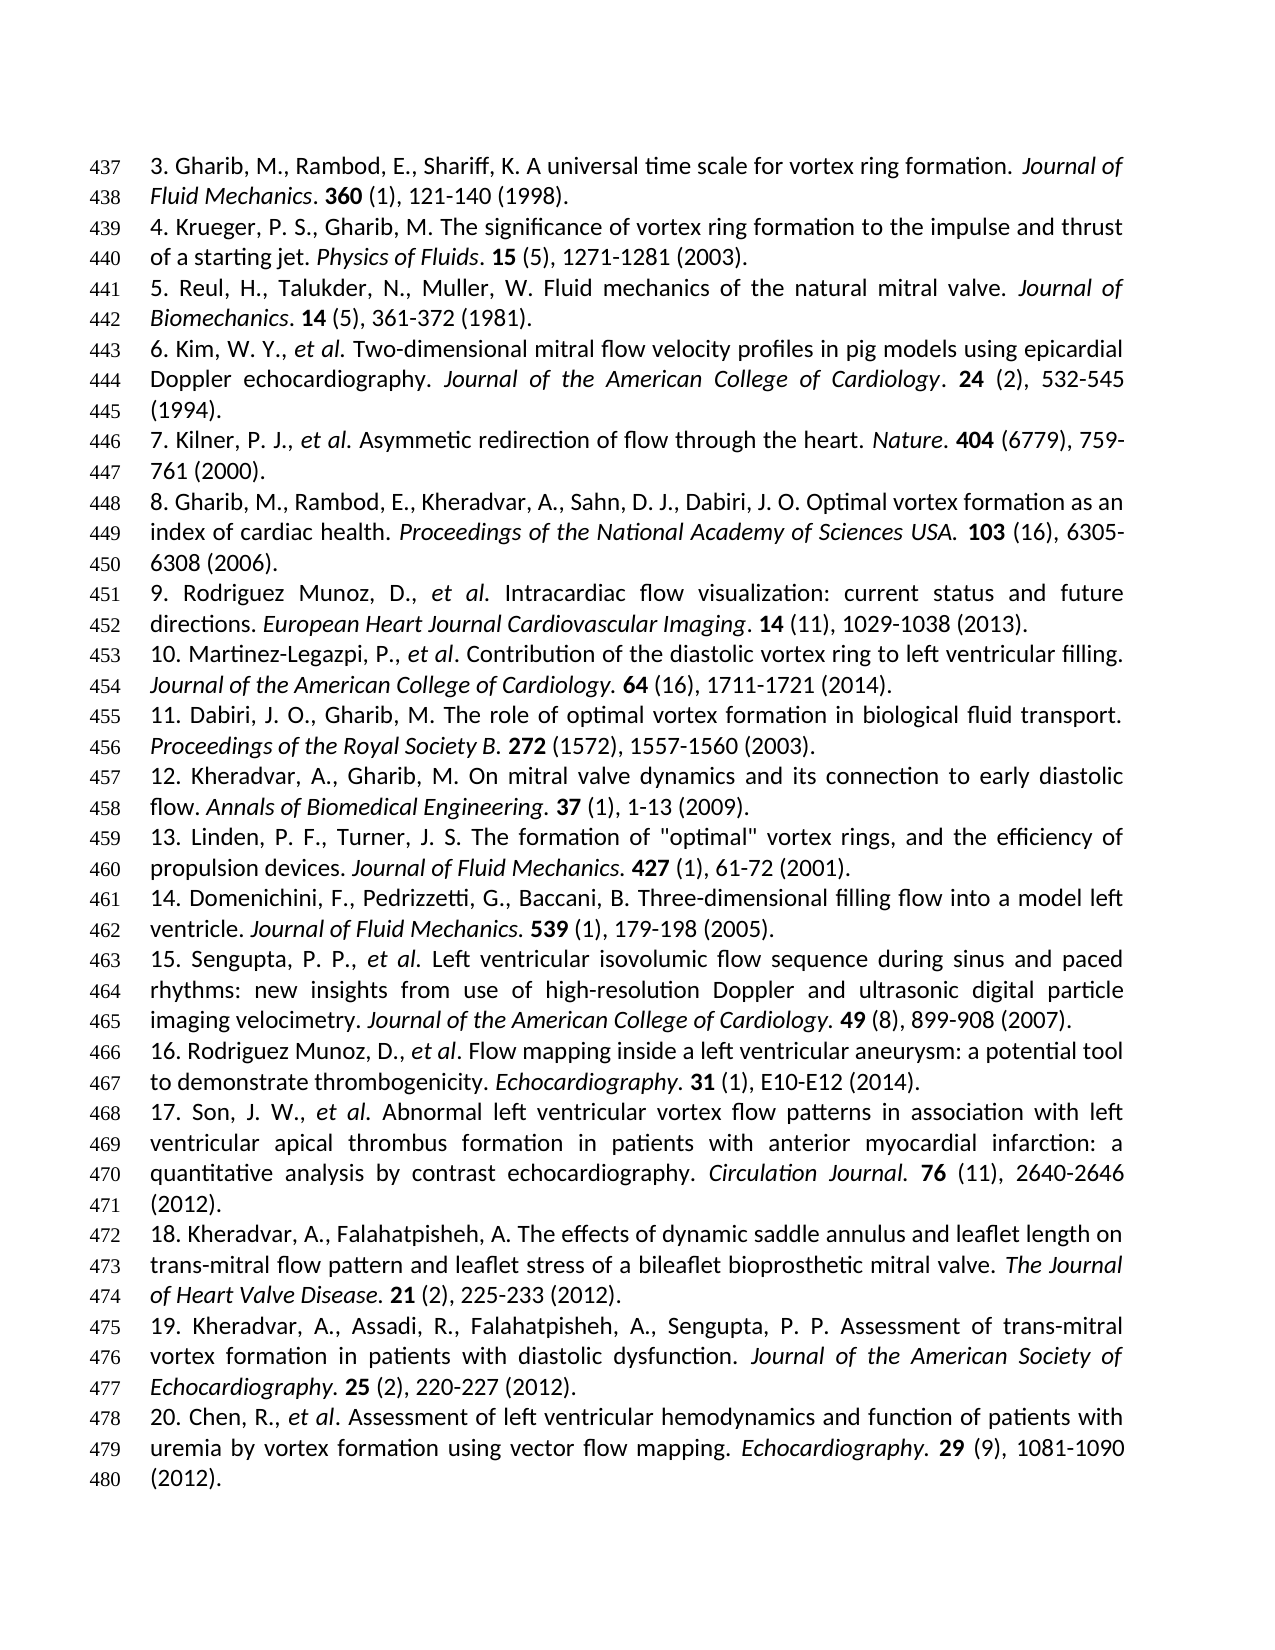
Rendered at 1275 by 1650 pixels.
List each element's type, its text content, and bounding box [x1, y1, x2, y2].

text 19. Kheradvar, A., Assadi, R., Falahatpisheh, A., Sengupta, P. P. Assessment of trans-mitral vortex formation in patients with diastolic dysfunction. Journal of the American Society of Echocardiography. 25 (2), 220-227 (2012). [150, 1310, 1125, 1401]
text 15. Sengupta, P. P., et al. Left ventricular isovolumic flow sequence during sinus and paced rhythms: new insights from use of high-resolution Doppler and ultrasonic digital particle imaging velocimetry. Journal of the American College of Cardiology. 49 (8), 899-908 (2007). [150, 943, 1125, 1035]
text 6. Kim, W. Y., et al. Two-dimensional mitral flow velocity profiles in pig models using epicardial Doppler echocardiography. Journal of the American College of Cardiology. 24 (2), 532-545 (1994). [150, 333, 1125, 425]
text 4. Krueger, P. S., Gharib, M. The significance of vortex ring formation to the impulse and thrust of a starting jet. Physics of Fluids. 15 (5), 1271-1281 (2003). [150, 211, 1125, 272]
text 5. Reul, H., Talukder, N., Muller, W. Fluid mechanics of the natural mitral valve. Journal of Biomechanics. 14 (5), 361-372 (1981). [150, 272, 1125, 333]
text 7. Kilner, P. J., et al. Asymmetic redirection of flow through the heart. Nature. 404 (6779), 759-761 (2000). [150, 425, 1125, 486]
text 10. Martinez-Legazpi, P., et al. Contribution of the diastolic vortex ring to left ventricular filling. Journal of the American College of Cardiology. 64 (16), 1711-1721 (2014). [150, 638, 1125, 699]
text 20. Chen, R., et al. Assessment of left ventricular hemodynamics and function of patients with uremia by vortex formation using vector flow mapping. Echocardiography. 29 (9), 1081-1090 (2012). [150, 1401, 1125, 1493]
text 18. Kheradvar, A., Falahatpisheh, A. The effects of dynamic saddle annulus and leaflet length on trans-mitral flow pattern and leaflet stress of a bileaflet bioprosthetic mitral valve. The Journal of Heart Valve Disease. 21 (2), 225-233 (2012). [150, 1218, 1125, 1310]
text 9. Rodriguez Munoz, D., et al. Intracardiac flow visualization: current status and future directions. European Heart Journal Cardiovascular Imaging. 14 (11), 1029-1038 (2013). [150, 577, 1125, 638]
text 17. Son, J. W., et al. Abnormal left ventricular vortex flow patterns in association with left ventricular apical thrombus formation in patients with anterior myocardial infarction: a quantitative analysis by contrast echocardiography. Circulation Journal. 76 (11), 2640-2646 (2012). [150, 1096, 1125, 1218]
text 3. Gharib, M., Rambod, E., Shariff, K. A universal time scale for vortex ring formation. Journal of Fluid Mechanics. 360 (1), 121-140 (1998). [150, 150, 1125, 211]
text 11. Dabiri, J. O., Gharib, M. The role of optimal vortex formation in biological fluid transport. Proceedings of the Royal Society B. 272 (1572), 1557-1560 (2003). [150, 699, 1125, 760]
text 8. Gharib, M., Rambod, E., Kheradvar, A., Sahn, D. J., Dabiri, J. O. Optimal vortex formation as an index of cardiac health. Proceedings of the National Academy of Sciences USA. 103 (16), 6305-6308 (2006). [150, 486, 1125, 577]
text 12. Kheradvar, A., Gharib, M. On mitral valve dynamics and its connection to early diastolic flow. Annals of Biomedical Engineering. 37 (1), 1-13 (2009). [150, 760, 1125, 821]
text 16. Rodriguez Munoz, D., et al. Flow mapping inside a left ventricular aneurysm: a potential tool to demonstrate thrombogenicity. Echocardiography. 31 (1), E10-E12 (2014). [150, 1035, 1125, 1096]
text 13. Linden, P. F., Turner, J. S. The formation of "optimal" vortex rings, and the efficiency of propulsion devices. Journal of Fluid Mechanics. 427 (1), 61-72 (2001). [150, 821, 1125, 882]
text 14. Domenichini, F., Pedrizzetti, G., Baccani, B. Three-dimensional filling flow into a model left ventricle. Journal of Fluid Mechanics. 539 (1), 179-198 (2005). [150, 882, 1125, 943]
